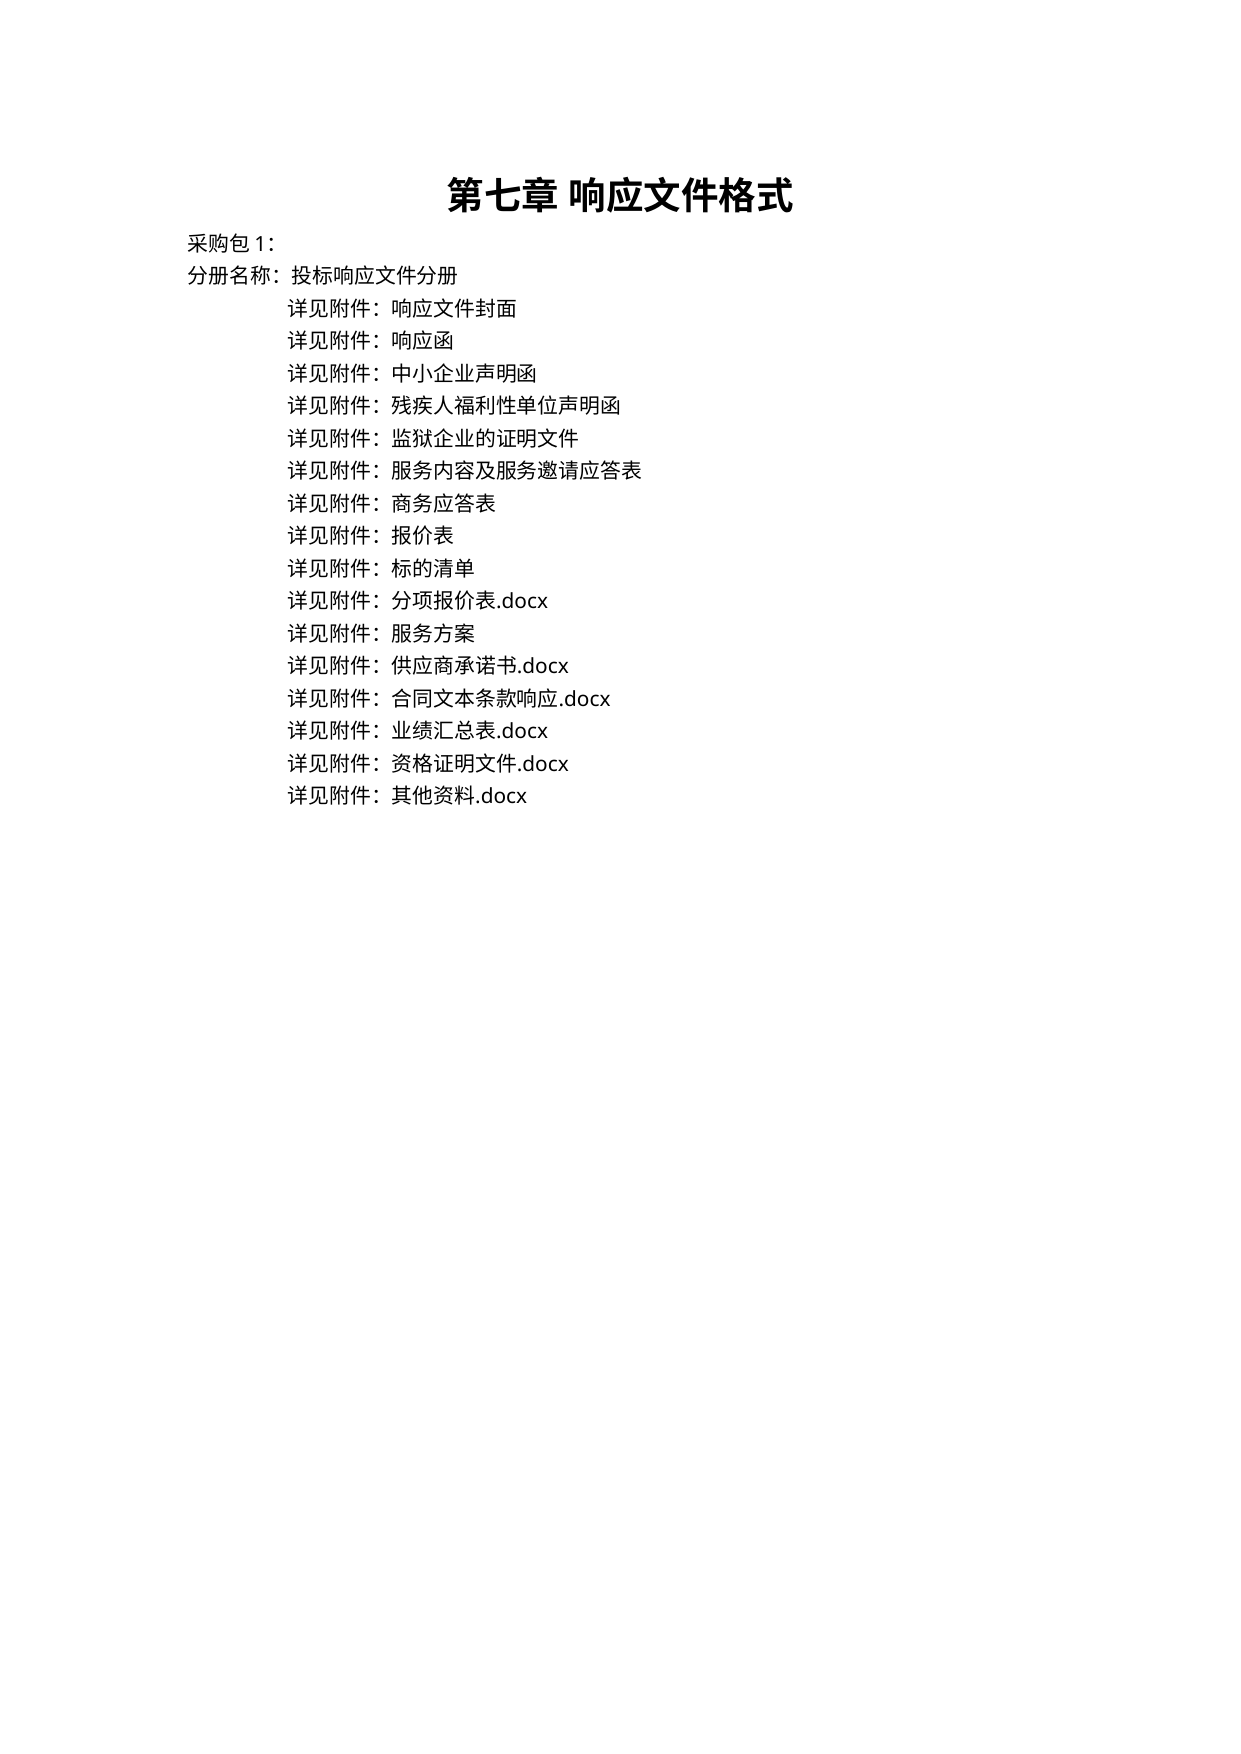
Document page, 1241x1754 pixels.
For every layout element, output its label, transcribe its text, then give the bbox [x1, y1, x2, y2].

text 详见附件：商务应答表 [187, 487, 1053, 519]
text 详见附件：其他资料.docx [187, 779, 1053, 812]
text 详见附件：响应函 [187, 324, 1053, 357]
text 详见附件：合同文本条款响应.docx [187, 682, 1053, 714]
text 详见附件：报价表 [187, 519, 1053, 552]
text 详见附件：监狱企业的证明文件 [187, 422, 1053, 454]
text 详见附件：供应商承诺书.docx [187, 649, 1053, 682]
text 分册名称：投标响应文件分册 [187, 259, 1053, 292]
text 第七章 响应文件格式 [187, 162, 1053, 227]
text 详见附件：标的清单 [187, 552, 1053, 584]
text 详见附件：残疾人福利性单位声明函 [187, 389, 1053, 422]
text 详见附件：资格证明文件.docx [187, 747, 1053, 779]
text 详见附件：中小企业声明函 [187, 357, 1053, 389]
text 详见附件：响应文件封面 [187, 292, 1053, 324]
text 采购包1： [187, 227, 1053, 259]
text 详见附件：服务内容及服务邀请应答表 [187, 454, 1053, 487]
text 详见附件：业绩汇总表.docx [187, 714, 1053, 747]
text 详见附件：服务方案 [187, 617, 1053, 649]
text 详见附件：分项报价表.docx [187, 584, 1053, 617]
